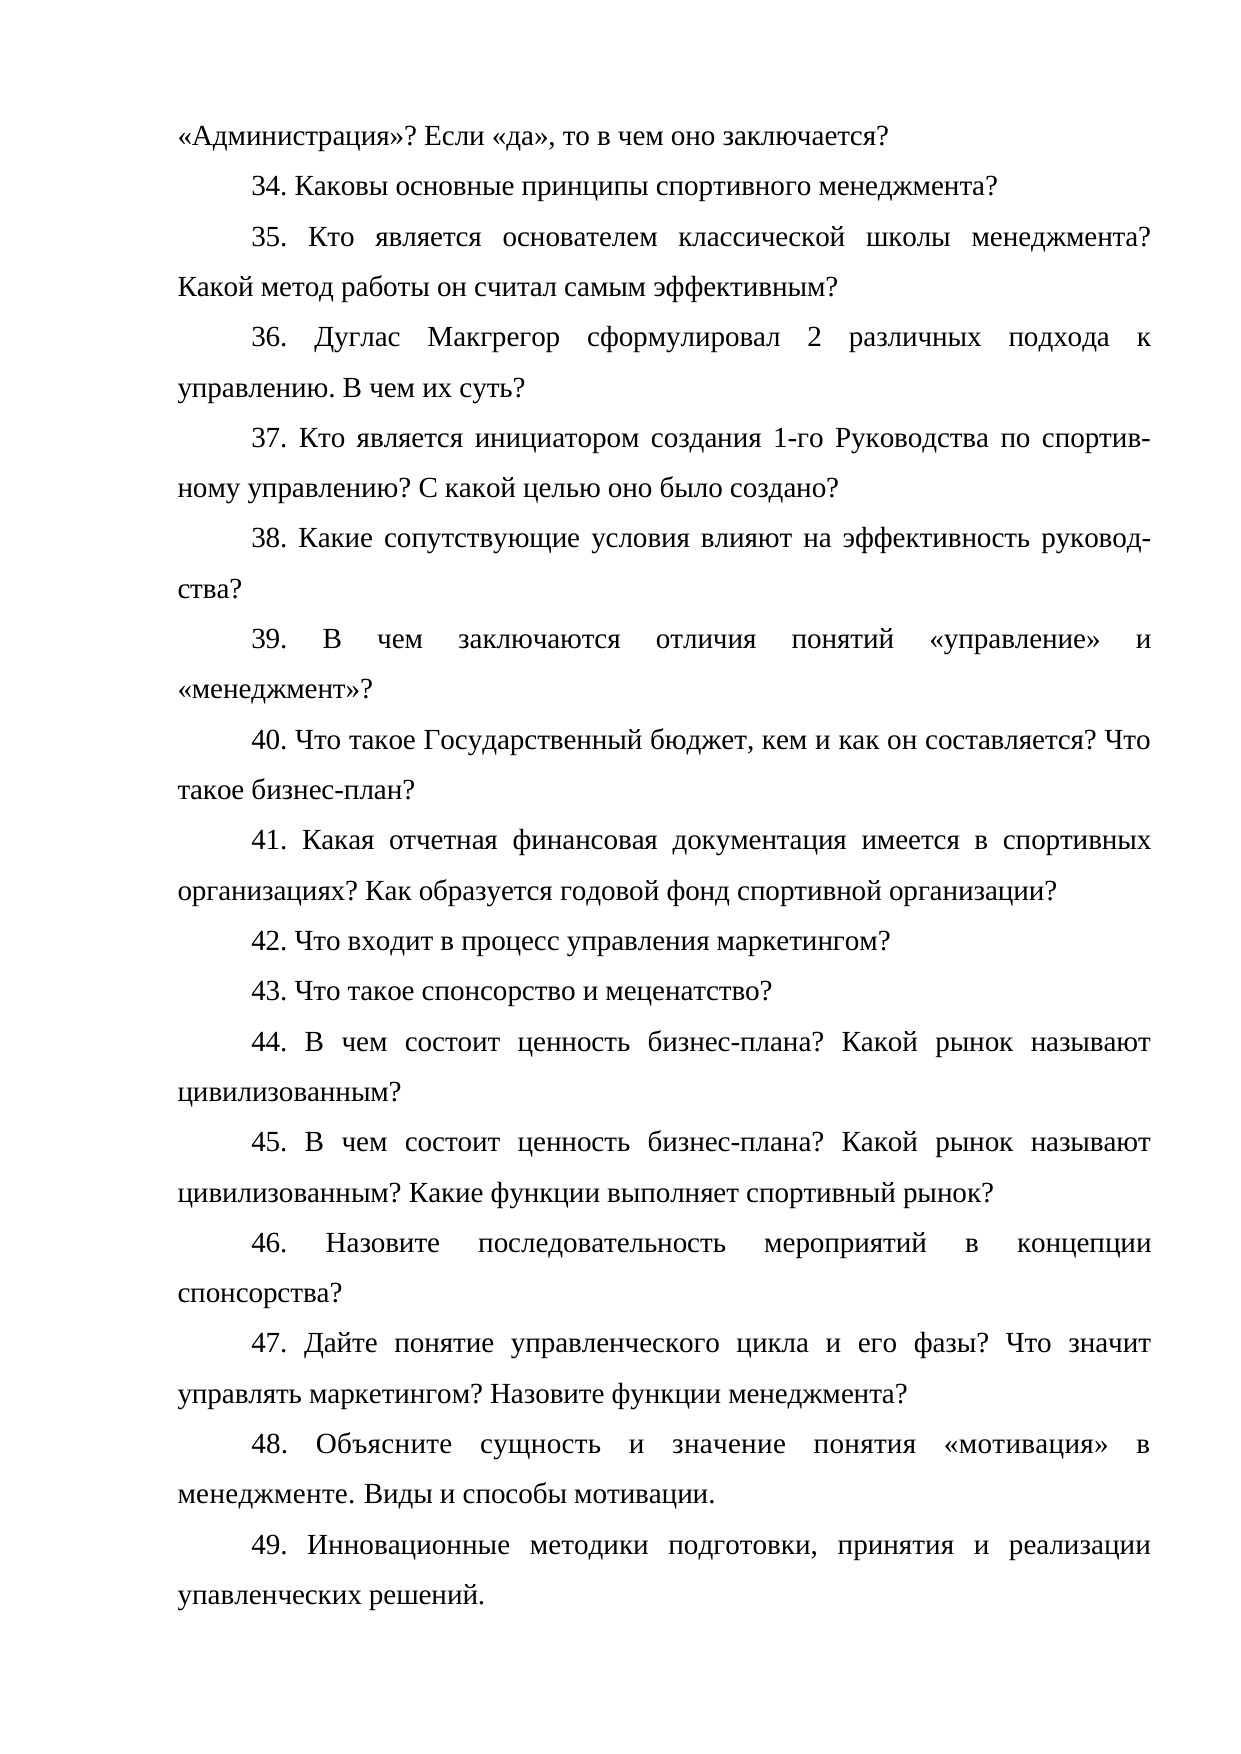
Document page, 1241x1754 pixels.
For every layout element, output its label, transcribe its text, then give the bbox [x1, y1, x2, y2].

text 47. Дайте понятие управленческого цикла и его фазы? Что значит управлять маркетингом? Назовите функции менеджмента? [177, 1326, 1152, 1409]
text 39. В чем заключаются отличия понятий «управление» и «менеджмент»? [177, 621, 1152, 705]
text 36. Дуглас Макгрегор сформулировал 2 различных подхода к управлению. В чем их суть? [177, 319, 1152, 403]
text 49. Инновационные методики подготовки, принятия и реализации упавленческих решений. [177, 1527, 1152, 1611]
text 48. Объясните сущность и значение понятия «мотивация» в менеджменте. Виды и способы мотивации. [177, 1426, 1152, 1510]
text 45. В чем состоит ценность бизнес-плана? Какой рынок называют цивилизованным? Какие функции выполняет спортивный рынок? [177, 1124, 1152, 1208]
text 41. Какая отчетная финансовая документация имеется в спортивных организациях? Как образуется годовой фонд спортивной организации? [177, 822, 1152, 906]
text 34. Каковы основные принципы спортивного менеджмента? [177, 168, 1152, 202]
text 43. Что такое спонсорство и меценатство? [177, 973, 1152, 1007]
text 35. Кто является основателем классической школы менеджмента? Какой метод работы он считал самым эффективным? [177, 219, 1152, 303]
text 46. Назовите последовательность мероприятий в концепции спонсорства? [177, 1225, 1152, 1309]
text 37. Кто является инициатором создания 1-го Руководства по спортив-ному управлению? С какой целью оно было создано? [177, 420, 1152, 504]
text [177, 118, 1152, 152]
text 40. Что такое Государственный бюджет, кем и как он составляется? Что такое бизнес-план? [177, 722, 1152, 806]
text 44. В чем состоит ценность бизнес-плана? Какой рынок называют цивилизованным? [177, 1024, 1152, 1108]
text 38. Какие сопутствующие условия влияют на эффективность руковод-ства? [177, 521, 1152, 604]
text 42. Что входит в процесс управления маркетингом? [177, 923, 1152, 957]
